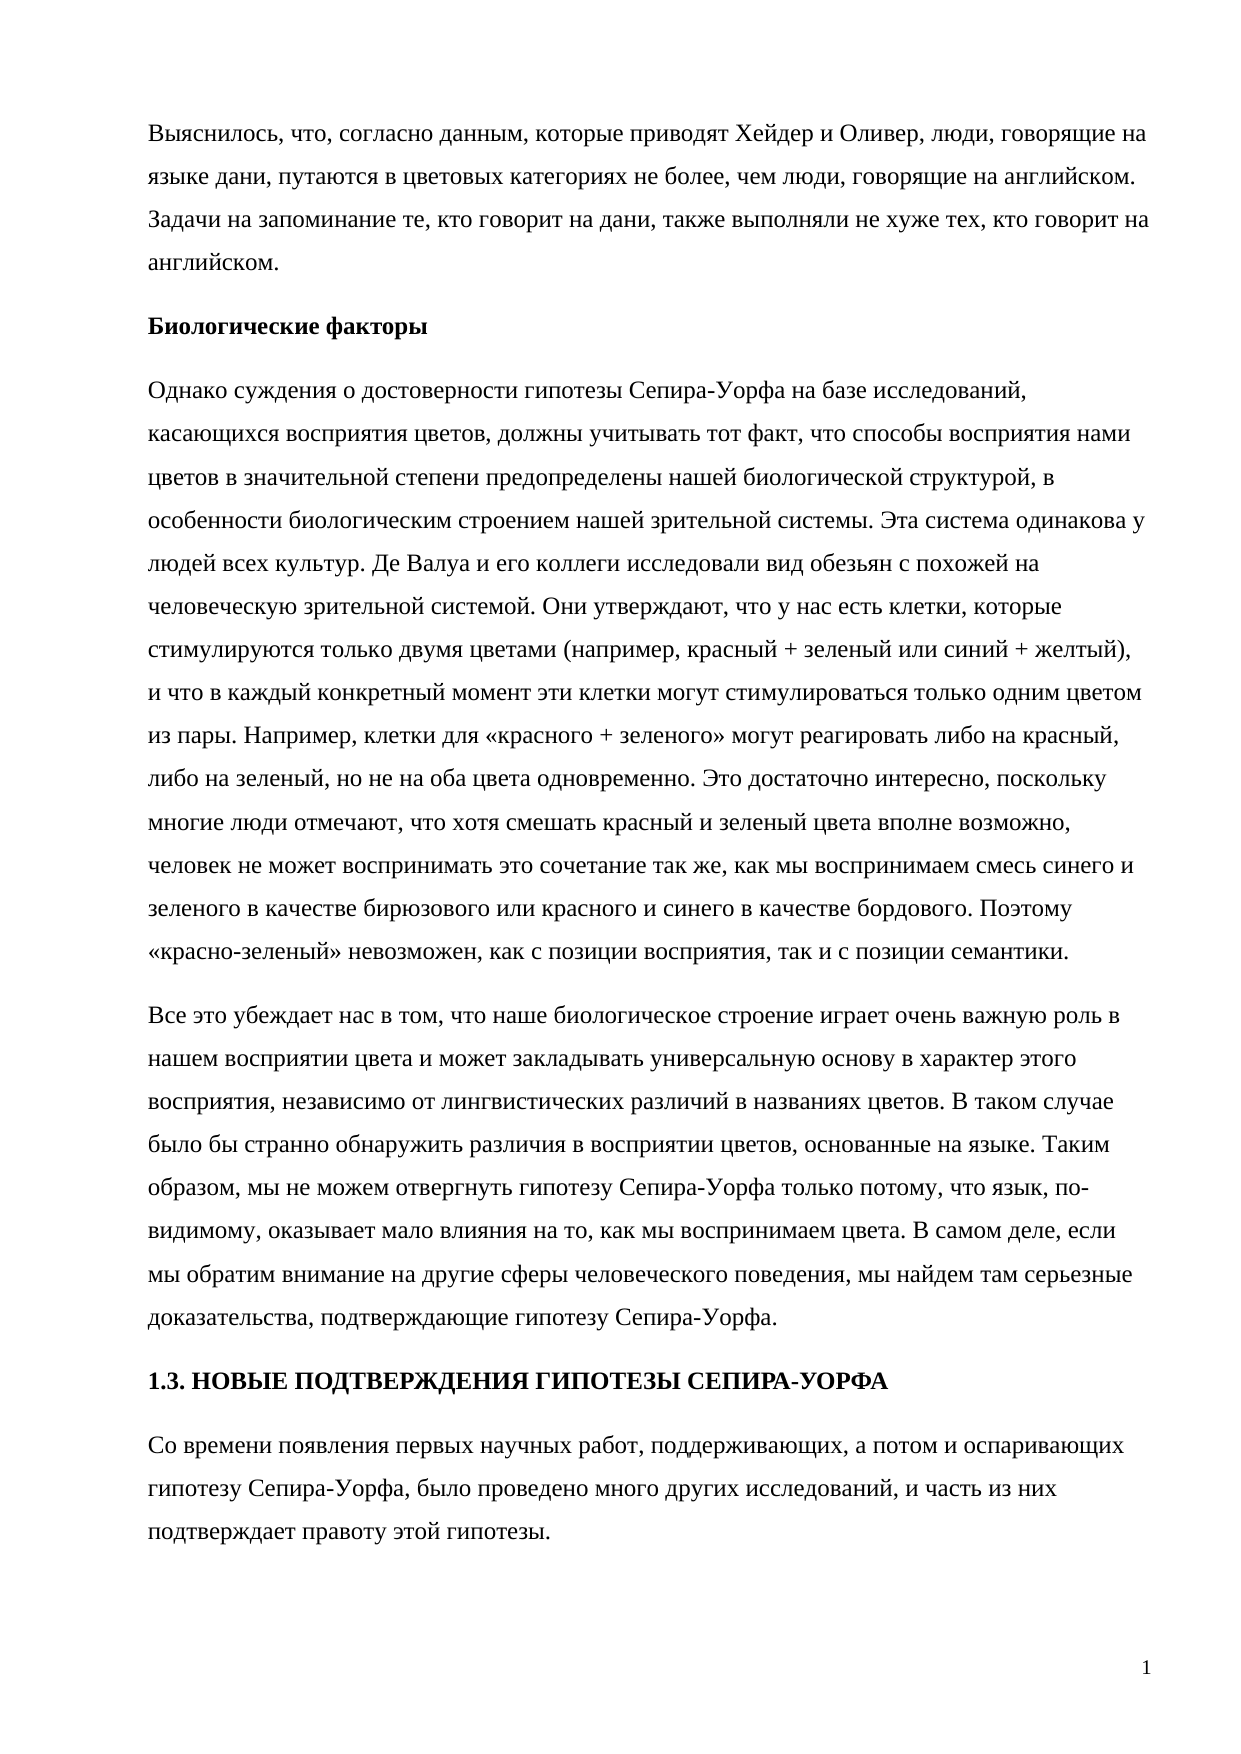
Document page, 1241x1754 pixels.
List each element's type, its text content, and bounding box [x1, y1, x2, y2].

text Выяснилось, что, согласно данным, которые приводят Хейдер и Оливер, люди, говорящие на языке дани, путаются в цветовых категориях не более, чем люди, говорящие на английском. Задачи на запоминание те, кто говорит на дани, также выполняли не хуже тех, кто говорит на английском. [148, 118, 1152, 276]
text Со времени появления первых научных работ, поддерживающих, а потом и оспаривающих гипотезу Сепира-Уорфа, было проведено много других исследований, и часть из них подтверждает правоту этой гипотезы. [148, 1430, 1152, 1545]
text Все это убеждает нас в том, что наше биологическое строение играет очень важную роль в нашем восприятии цвета и может закладывать универсальную основу в характер этого восприятия, независимо от лингвистических различий в названиях цветов. В таком случае было бы странно обнаружить различия в восприятии цветов, основанные на языке. Таким образом, мы не можем отвергнуть гипотезу Сепира-Уорфа только потому, что язык, по-видимому, оказывает мало влияния на то, как мы воспринимаем цвета. В самом деле, если мы обратим внимание на другие сферы человеческого поведения, мы найдем там серьезные доказательства, подтверждающие гипотезу Сепира-Уорфа. [148, 1000, 1152, 1331]
text Однако суждения о достоверности гипотезы Сепира-Уорфа на базе исследований, касающихся восприятия цветов, должны учитывать тот факт, что способы восприятия нами цветов в значительной степени предопределены нашей биологической структурой, в особенности биологическим строением нашей зрительной системы. Эта система одинакова у людей всех культур. Де Валуа и его коллеги исследовали вид обезьян с похожей на человеческую зрительной системой. Они утверждают, что у нас есть клетки, которые стимулируются только двумя цветами (например, красный + зеленый или синий + желтый), и что в каждый конкретный момент эти клетки могут сти­мулироваться только одним цветом из пары. Например, клетки для «красного + зеленого» могут реагировать либо на красный, либо на зеленый, но не на оба цвета одновременно. Это достаточно интересно, поскольку многие люди отмечают, что хотя смешать красный и зеленый цвета вполне воз­можно, человек не может воспринимать это сочетание так же, как мы воспринимаем смесь синего и зеленого в качестве бирюзового или красного и синего в качестве бордового. Поэтому «красно-зеленый» невозможен, как с позиции восприятия, так и с позиции семантики. [148, 375, 1152, 965]
text 1.3. НОВЫЕ ПОДТВЕРЖДЕНИЯ ГИПОТЕЗЫ СЕПИРА-УОРФА [148, 1366, 1152, 1394]
text Биологические факторы [148, 311, 1152, 340]
